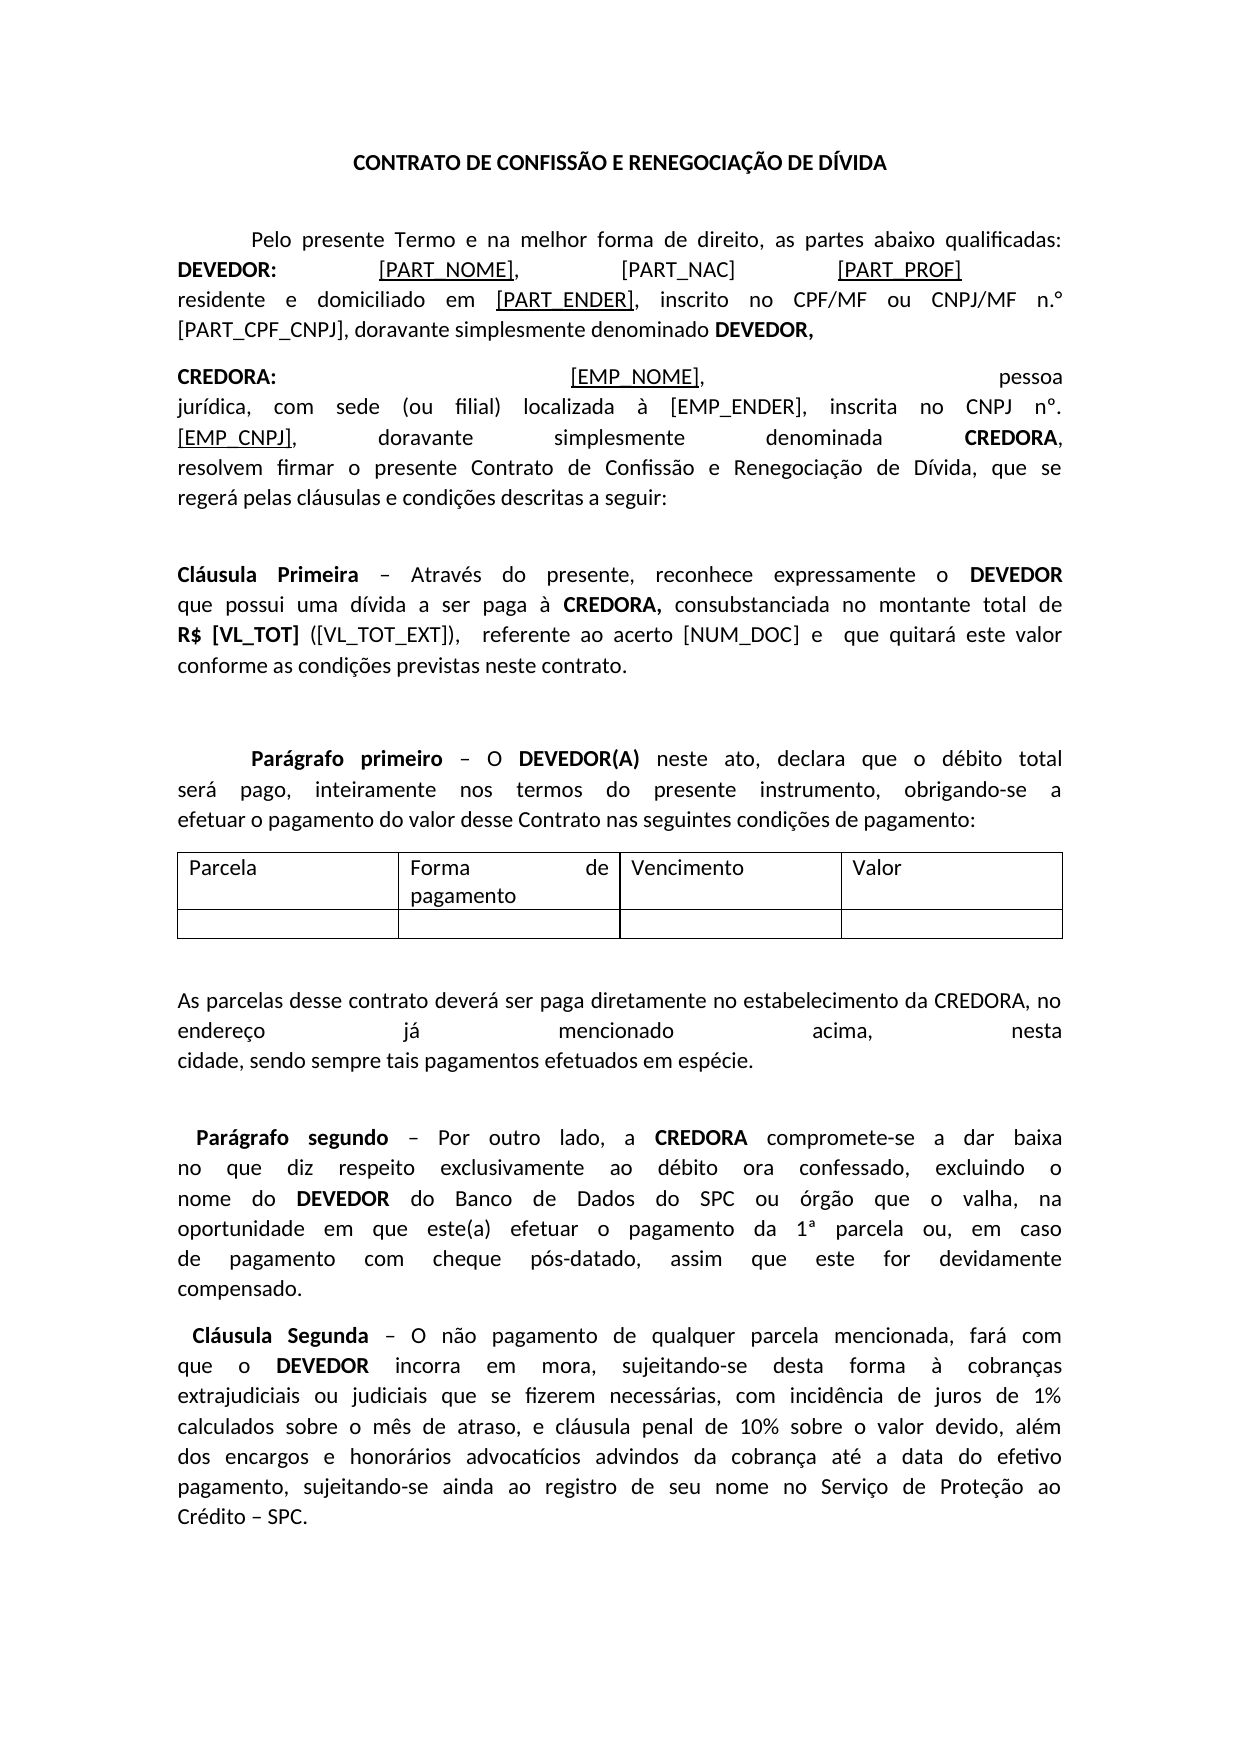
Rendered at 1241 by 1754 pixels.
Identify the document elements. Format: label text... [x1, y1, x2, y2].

table_cell [399, 910, 619, 938]
table_cell [842, 910, 1062, 938]
table_cell [621, 910, 841, 938]
table_header Forma de pagamento [399, 853, 619, 909]
table_header Valor [842, 853, 1062, 909]
text Pelo presente Termo e na melhor forma de direito, as partes abaixo qualificadas: DEVEDOR: [PART_NOME], [PART_NAC] [PART_PROF] residente e domiciliado em [PART_ENDER], inscrito no CPF/MF ou CNPJ/MF n.° [PART_CPF_CNPJ], doravante simplesmente denominado DEVEDOR, [177, 194, 1063, 343]
text Parágrafo primeiro – O DEVEDOR(A) neste ato, declara que o débito total será pago, inteiramente nos termos do presente instrumento, obrigando-se a efetuar o pagamento do valor desse Contrato nas seguintes condições de pagamento: [177, 744, 1063, 833]
table_header Parcela [178, 853, 398, 909]
text As parcelas desse contrato deverá ser paga diretamente no estabelecimento da CREDORA, no endereço já mencionado acima, nesta cidade, sendo sempre tais pagamentos efetuados em espécie. [177, 986, 1063, 1074]
text Cláusula Primeira – Através do presente, reconhece expressamente o DEVEDOR que possui uma dívida a ser paga à CREDORA, consubstanciada no montante total de R$ [VL_TOT] ([VL_TOT_EXT]), referente ao acerto [NUM_DOC] e que quitará este valor conforme as condições previstas neste contrato. [177, 530, 1063, 679]
table_header Vencimento [621, 853, 841, 909]
text CONTRATO DE CONFISSÃO E RENEGOCIAÇÃO DE DÍVIDA [177, 148, 1063, 176]
table_cell [178, 910, 398, 938]
text Parágrafo segundo – Por outro lado, a CREDORA compromete-se a dar baixa no que diz respeito exclusivamente ao débito ora confessado, excluindo o nome do DEVEDOR do Banco de Dados do SPC ou órgão que o valha, na oportunidade em que este(a) efetuar o pagamento da 1ª parcela ou, em caso de pagamento com cheque pós-datado, assim que este for devidamente compensado. [177, 1093, 1063, 1302]
text Cláusula Segunda – O não pagamento de qualquer parcela mencionada, fará com que o DEVEDOR incorra em mora, sujeitando-se desta forma à cobranças extrajudiciais ou judiciais que se fizerem necessárias, com incidência de juros de 1% calculados sobre o mês de atraso, e cláusula penal de 10% sobre o valor devido, além dos encargos e honorários advocatícios advindos da cobrança até a data do efetivo pagamento, sujeitando-se ainda ao registro de seu nome no Serviço de Proteção ao Crédito – SPC. [177, 1321, 1063, 1531]
text CREDORA: [EMP_NOME], pessoa jurídica, com sede (ou filial) localizada à [EMP_ENDER], inscrita no CNPJ nº. [EMP_CNPJ], doravante simplesmente denominada CREDORA, resolvem firmar o presente Contrato de Confissão e Renegociação de Dívida, que se regerá pelas cláusulas e condições descritas a seguir: [177, 362, 1063, 511]
